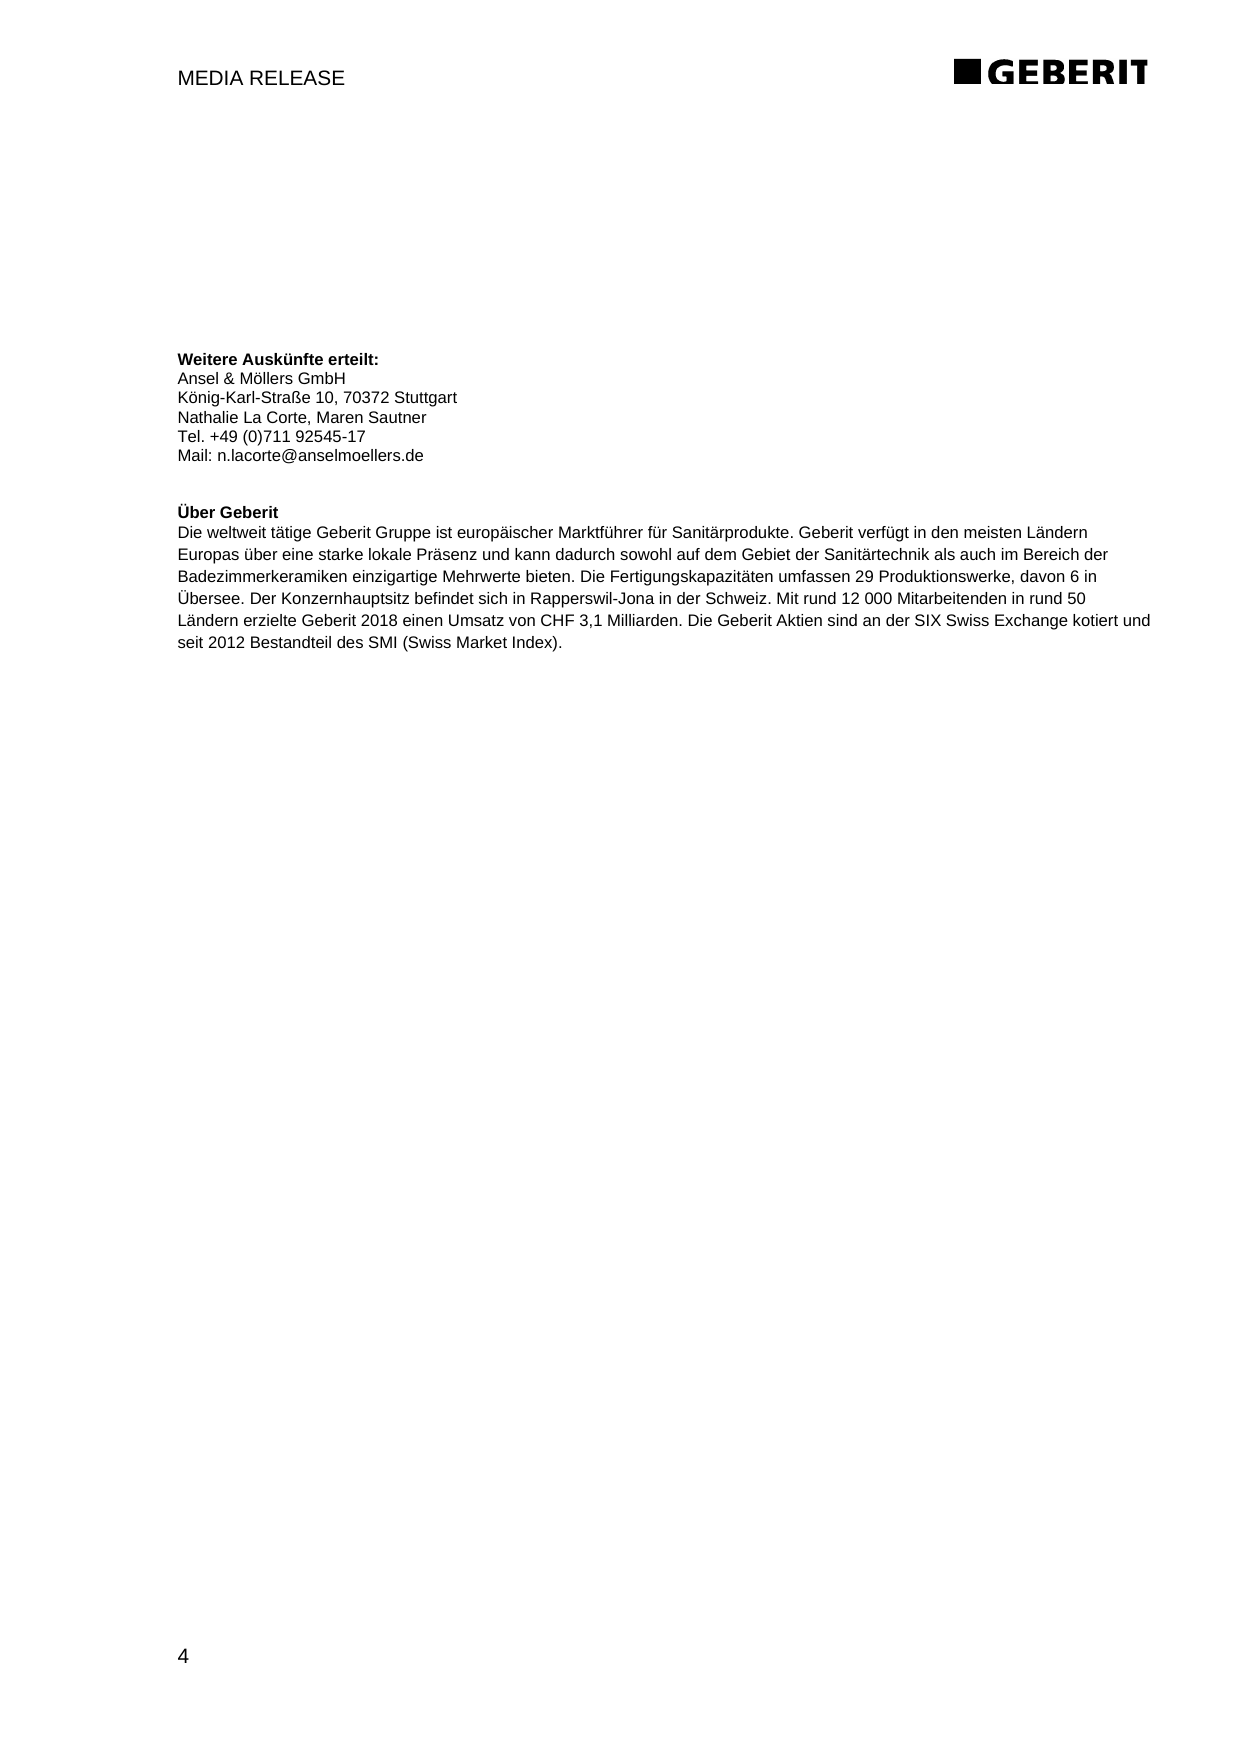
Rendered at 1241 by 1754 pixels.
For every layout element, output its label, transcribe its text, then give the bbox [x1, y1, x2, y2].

text Über Geberit [177, 503, 1152, 522]
text Weitere Auskünfte erteilt: [177, 350, 1152, 369]
picture [953, 58, 1148, 84]
text Die weltweit tätige Geberit Gruppe ist europäischer Marktführer für Sanitärprodukte. Geberit verfügt in den meisten Ländern Europas über eine starke lokale Präsenz und kann dadurch sowohl auf dem Gebiet der Sanitärtechnik als auch im Bereich der Badezimmerkeramiken einzigartige Mehrwerte bieten. Die Fertigungskapazitäten umfassen 29 Produktionswerke, davon 6 in Übersee. Der Konzernhauptsitz befindet sich in Rapperswil-Jona in der Schweiz. Mit rund 12 000 Mitarbeitenden in rund 50 Ländern erzielte Geberit 2018 einen Umsatz von CHF 3,1 Milliarden. Die Geberit Aktien sind an der SIX Swiss Exchange kotiert und seit 2012 Bestandteil des SMI (Swiss Market Index). [177, 523, 1152, 652]
text Mail: n.lacorte@anselmoellers.de [177, 446, 1152, 465]
text Ansel & Möllers GmbH König-Karl-Straße 10, 70372 Stuttgart Nathalie La Corte, Maren Sautner Tel. +49 (0)711 92545-17 [177, 369, 1152, 446]
